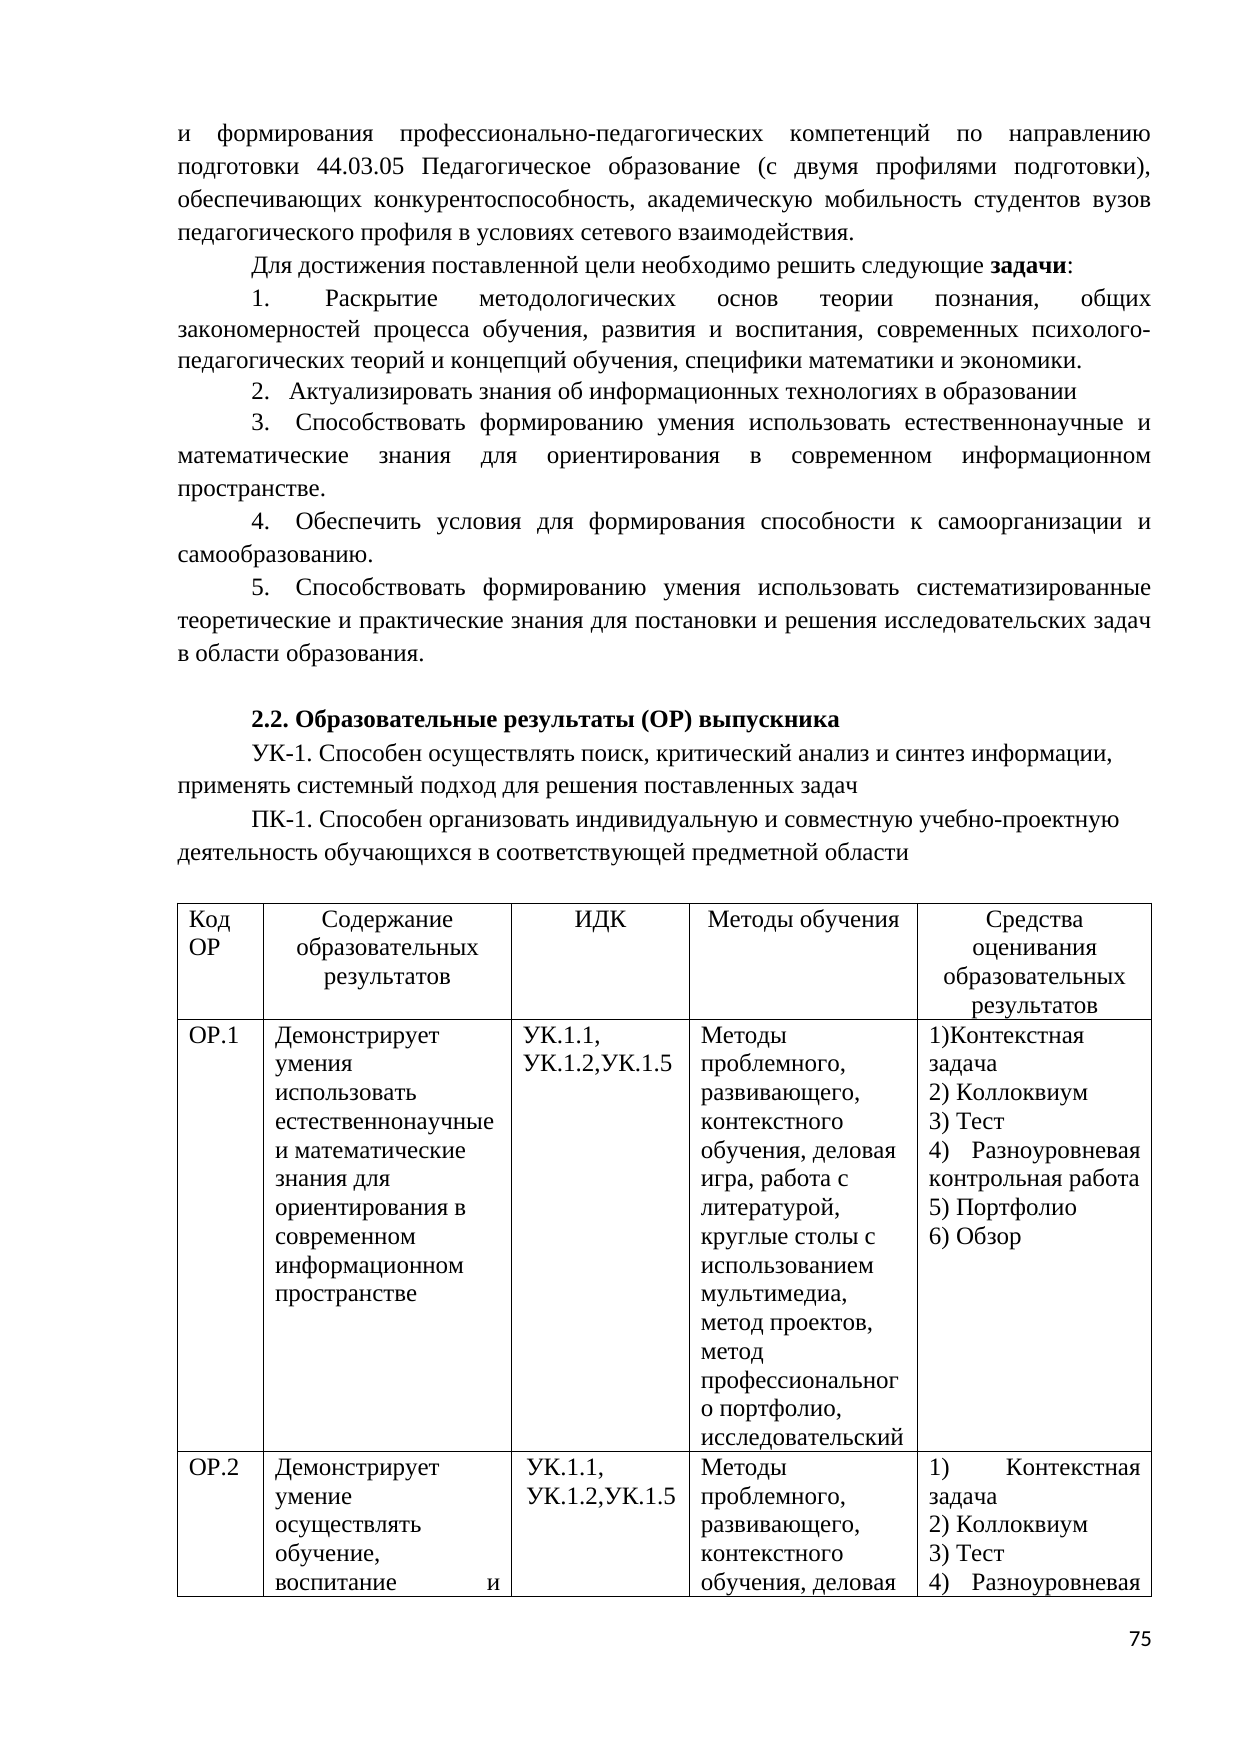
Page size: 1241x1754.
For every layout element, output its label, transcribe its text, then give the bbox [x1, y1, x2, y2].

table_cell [264, 1452, 511, 1596]
text 2.2. Образовательные результаты (ОР) выпускника [177, 704, 1138, 733]
table_cell ОР.2 [178, 1452, 263, 1596]
table_header ИДК [512, 904, 689, 1019]
text Для достижения поставленной цели необходимо решить следующие задачи: [177, 250, 1152, 279]
text УК-1. Способен осуществлять поиск, критический анализ и синтез информации, применять системный подход для решения поставленных задач [177, 738, 1152, 799]
table_header Средства оценивания образовательных результатов [918, 904, 1151, 1019]
list Актуализировать знания об информационных технологиях в образовании [251, 376, 1152, 405]
table_cell ОР.1 [178, 1020, 263, 1451]
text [177, 118, 1152, 246]
table_cell Демонстрирует умения использовать естественнонаучные и математические знания для ориентирования в современном информационном пространстве [264, 1020, 511, 1451]
table_header Код ОР [178, 904, 263, 1019]
table_header Методы обучения [690, 904, 917, 1019]
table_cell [512, 1452, 689, 1596]
text ПК-1. Способен организовать индивидуальную и совместную учебно-проектную деятельность обучающихся в соответствующей предметной области [177, 804, 1152, 865]
table_header Содержание образовательных результатов [264, 904, 511, 1019]
list Обеспечить условия для формирования способности к самоорганизации и самообразованию. [177, 506, 1152, 568]
table_cell 1)Контекстная задача 2) Коллоквиум 3) Тест 4) Разноуровневая контрольная работа 5) Портфолио 6) Обзор [918, 1020, 1151, 1451]
list Способствовать формированию умения использовать естественнонаучные и математические знания для ориентирования в современном информационном пространстве. [177, 407, 1152, 502]
list Раскрытие методологических основ теории познания, общих закономерностей процесса обучения, развития и воспитания, современных психолого-педагогических теорий и концепций обучения, специфики математики и экономики. [177, 283, 1152, 374]
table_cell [690, 1452, 917, 1596]
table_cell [918, 1452, 1151, 1596]
table_cell УК.1.1, УК.1.2,УК.1.5 [512, 1020, 689, 1451]
list Способствовать формированию умения использовать систематизированные теоретические и практические знания для постановки и решения исследовательских задач в области образования. [177, 572, 1152, 667]
